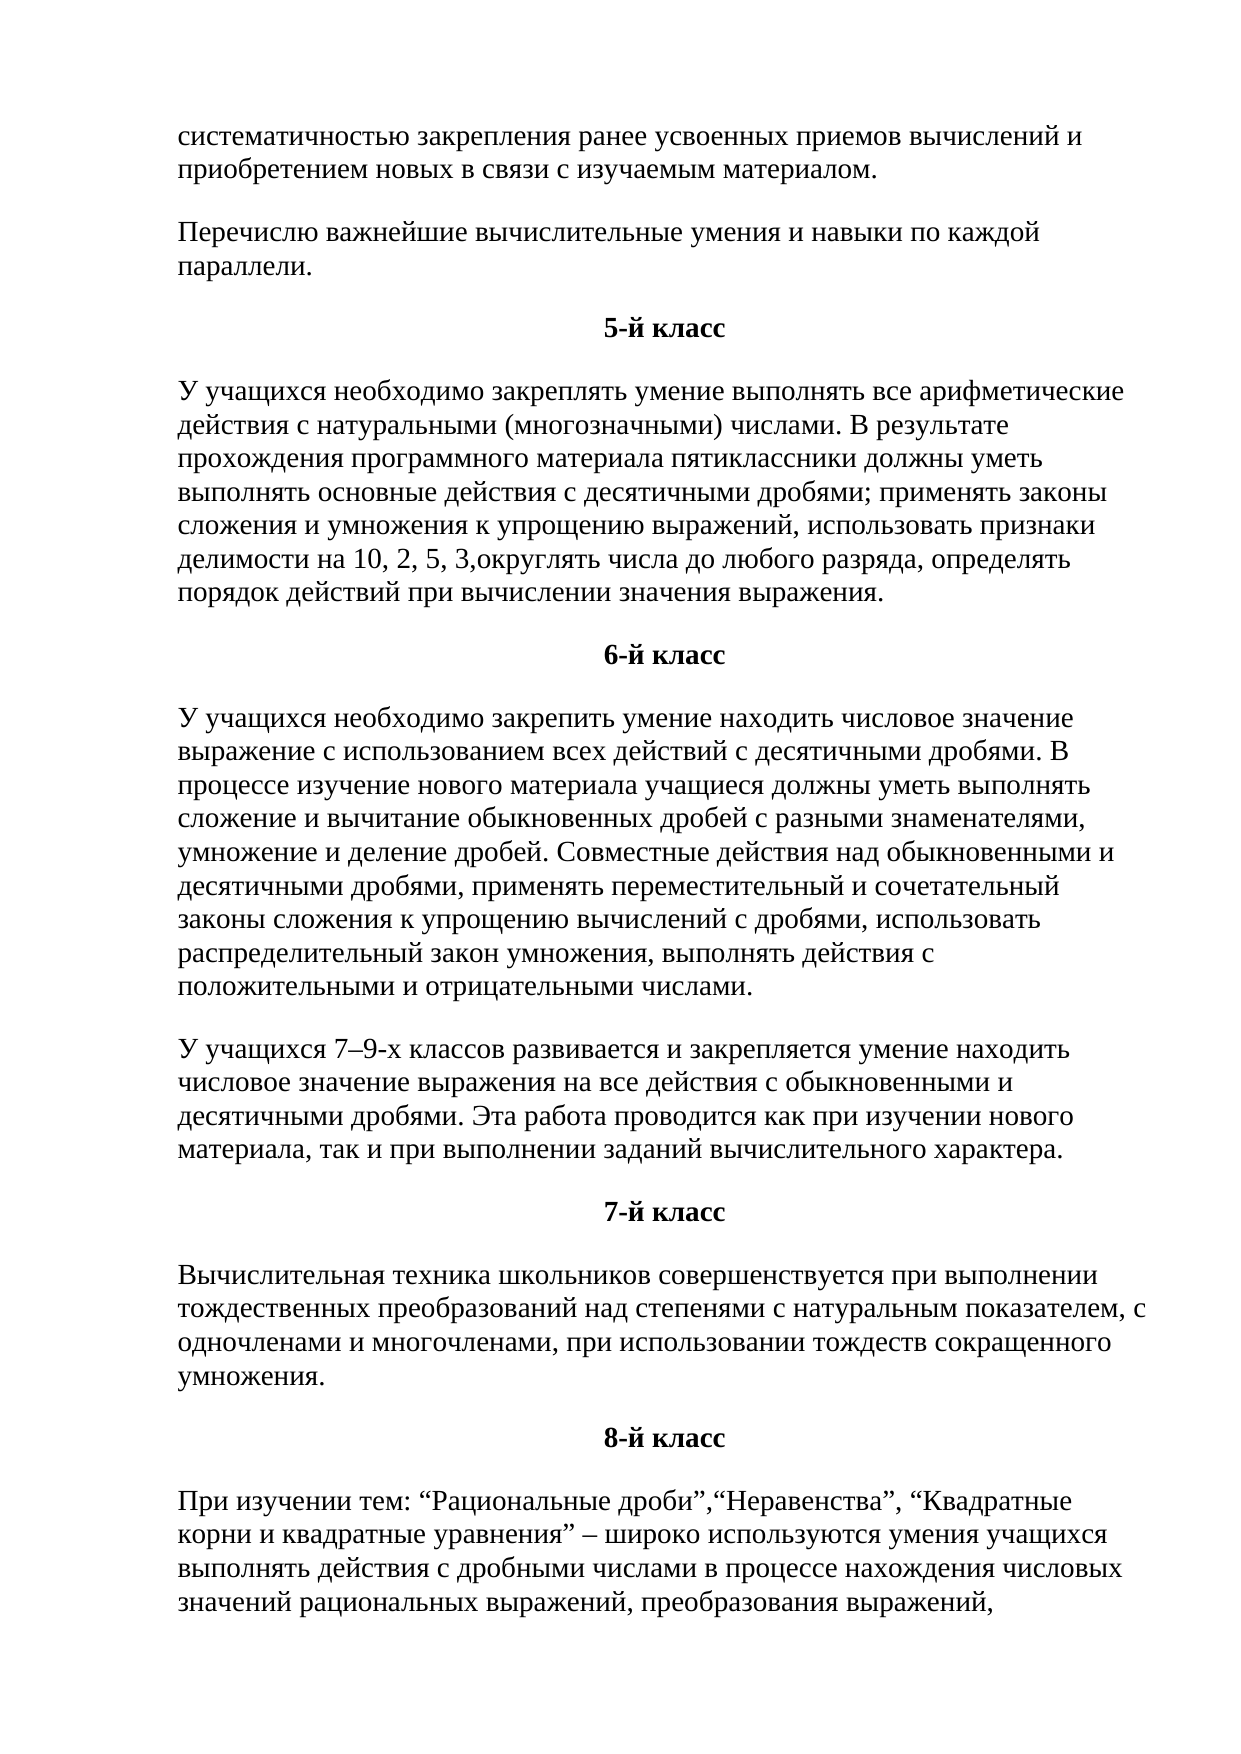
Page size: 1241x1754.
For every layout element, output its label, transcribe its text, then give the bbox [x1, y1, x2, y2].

text 6-й класс [177, 637, 1152, 671]
text 5-й класс [177, 311, 1152, 344]
text Вычислительная техника школьников совершенствуется при выполнении тождественных преобразований над степенями с натуральным показателем, с одночленами и многочленами, при использовании тождеств сокращенного умножения. [177, 1257, 1152, 1391]
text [177, 1483, 1152, 1617]
text 8-й класс [177, 1420, 1152, 1454]
text 7-й класс [177, 1194, 1152, 1228]
text Перечислю важнейшие вычислительные умения и навыки по каждой параллели. [177, 214, 1152, 281]
text У учащихся необходимо закреплять умение выполнять все арифметические действия с натуральными (многозначными) числами. В результате прохождения программного материала пятиклассники должны уметь выполнять основные действия с десятичными дробями; применять законы сложения и умножения к упрощению выражений, использовать признаки делимости на 10, 2, 5, 3,округлять числа до любого разряда, определять порядок действий при вычислении значения выражения. [177, 373, 1152, 608]
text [177, 118, 1152, 185]
text У учащихся 7–9-х классов развивается и закрепляется умение находить числовое значение выражения на все действия с обыкновенными и десятичными дробями. Эта работа проводится как при изучении нового материала, так и при выполнении заданий вычислительного характера. [177, 1031, 1152, 1165]
text У учащихся необходимо закрепить умение находить числовое значение выражение с использованием всех действий с десятичными дробями. В процессе изучение нового материала учащиеся должны уметь выполнять сложение и вычитание обыкновенных дробей с разными знаменателями, умножение и деление дробей. Совместные действия над обыкновенными и десятичными дробями, применять переместительный и сочетательный законы сложения к упрощению вычислений с дробями, использовать распределительный закон умножения, выполнять действия с положительными и отрицательными числами. [177, 700, 1152, 1002]
